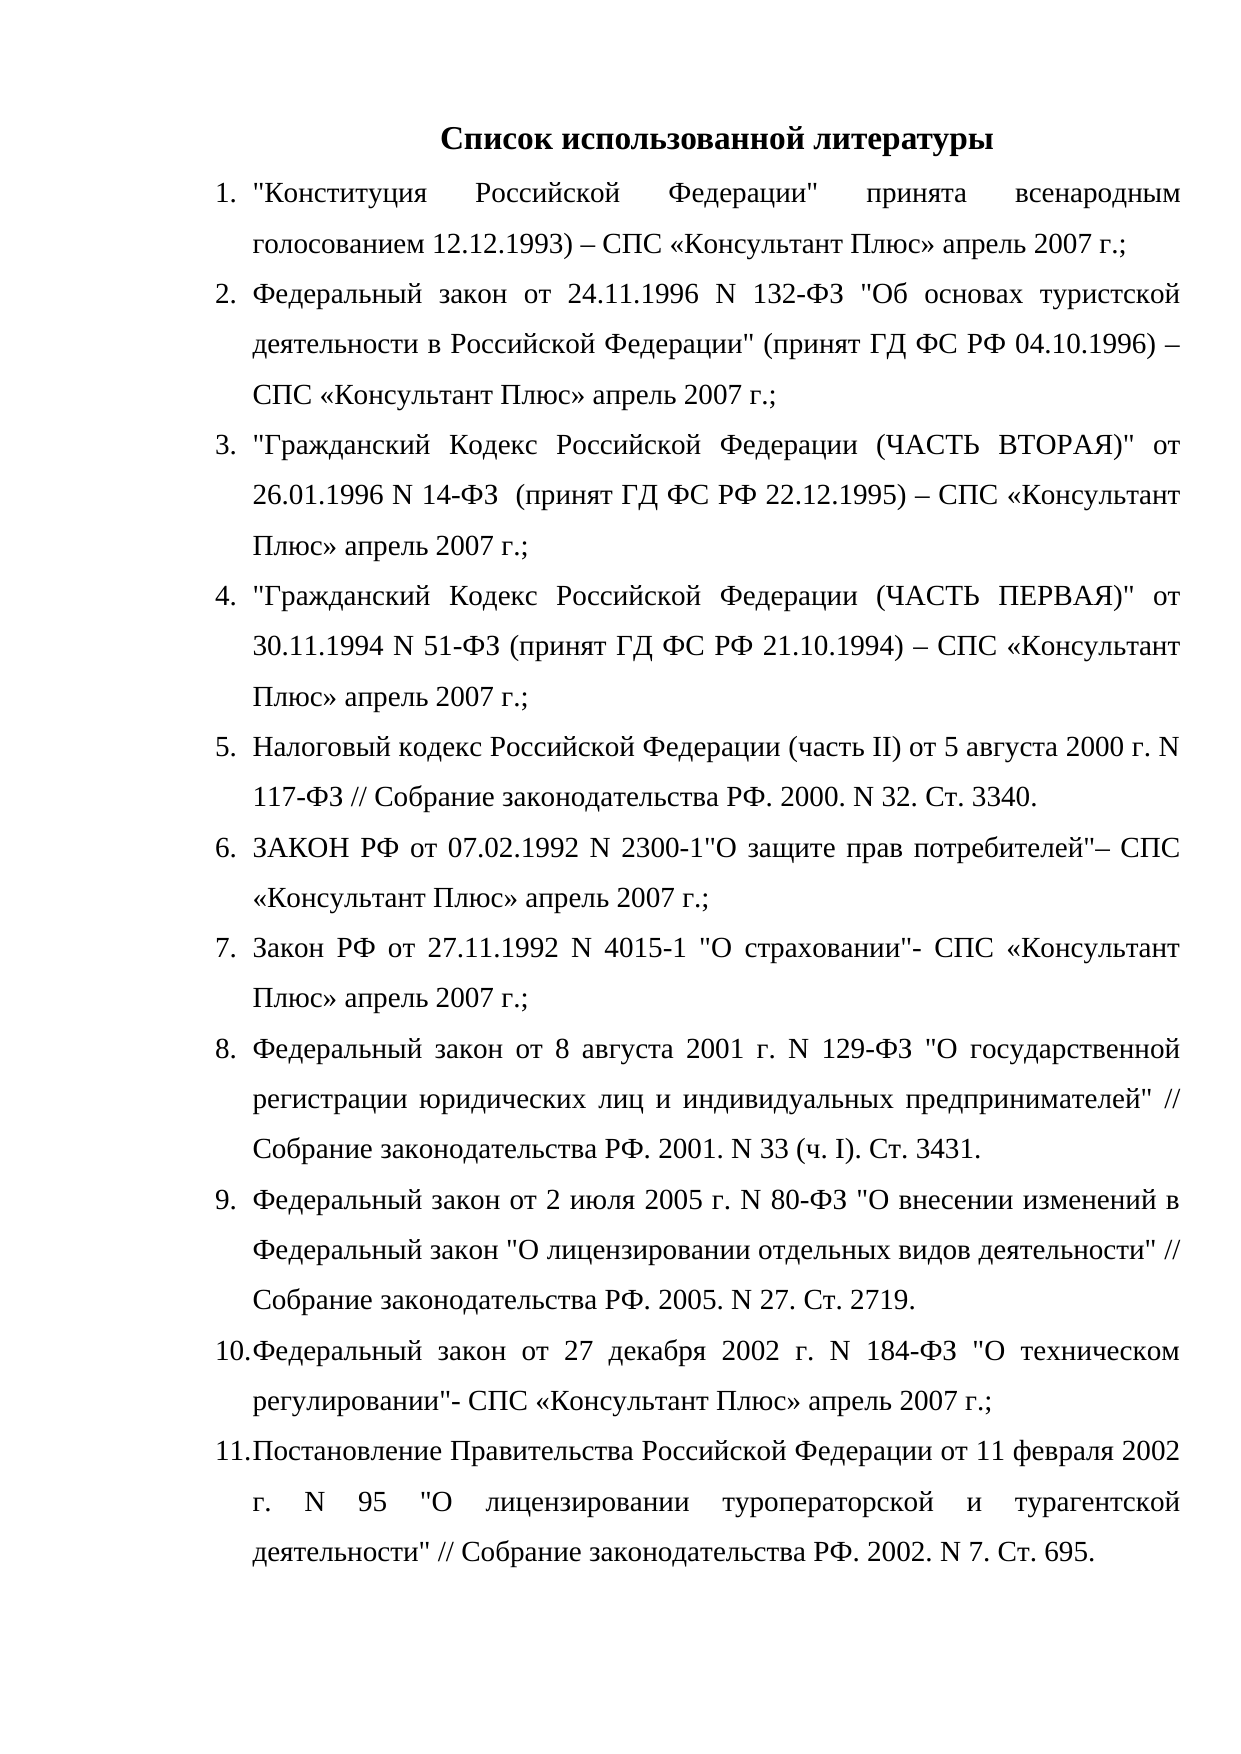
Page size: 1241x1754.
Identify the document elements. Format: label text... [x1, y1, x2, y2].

list Налоговый кодекс Российской Федерации (часть II) от 5 августа 2000 г. N 117-ФЗ // Собрание законодательства РФ. 2000. N 32. Ст. 3340. [215, 729, 1181, 813]
list "Гражданский Кодекс Российской Федерации (ЧАСТЬ ВТОРАЯ)" от 26.01.1996 N 14-ФЗ (принят ГД ФС РФ 22.12.1995) – СПС «Консультант Плюс» апрель 2007 г.; [215, 427, 1181, 561]
list "Конституция Российской Федерации" принята всенародным голосованием 12.12.1993) – СПС «Консультант Плюс» апрель 2007 г.; [215, 176, 1181, 259]
list Федеральный закон от 2 июля 2005 г. N 80-ФЗ "О внесении изменений в Федеральный закон "О лицензировании отдельных видов деятельности" // Собрание законодательства РФ. 2005. N 27. Ст. 2719. [215, 1182, 1181, 1316]
list Федеральный закон от 27 декабря 2002 г. N 184-ФЗ "О техническом регулировании"- СПС «Консультант Плюс» апрель 2007 г.; [215, 1333, 1181, 1417]
list Федеральный закон от 8 августа 2001 г. N 129-ФЗ "О государственной регистрации юридических лиц и индивидуальных предпринимателей" // Собрание законодательства РФ. 2001. N 33 (ч. I). Ст. 3431. [215, 1031, 1181, 1165]
list Федеральный закон от 24.11.1996 N 132-ФЗ "Об основах туристской деятельности в Российской Федерации" (принят ГД ФС РФ 04.10.1996) – СПС «Консультант Плюс» апрель 2007 г.; [215, 276, 1181, 410]
list "Гражданский Кодекс Российской Федерации (ЧАСТЬ ПЕРВАЯ)" от 30.11.1994 N 51-ФЗ (принят ГД ФС РФ 21.10.1994) – СПС «Консультант Плюс» апрель 2007 г.; [215, 578, 1181, 712]
list ЗАКОН РФ от 07.02.1992 N 2300-1"О защите прав потребителей"– СПС «Консультант Плюс» апрель 2007 г.; [215, 830, 1181, 913]
subtitle Список использованной литературы [177, 118, 1181, 156]
list Закон РФ от 27.11.1992 N 4015-1 "О страховании"- СПС «Консультант Плюс» апрель 2007 г.; [215, 930, 1181, 1014]
list Постановление Правительства Российской Федерации от 11 февраля 2002 г. N 95 "О лицензировании туроператорской и турагентской деятельности" // Собрание законодательства РФ. 2002. N 7. Ст. 695. [215, 1433, 1181, 1568]
